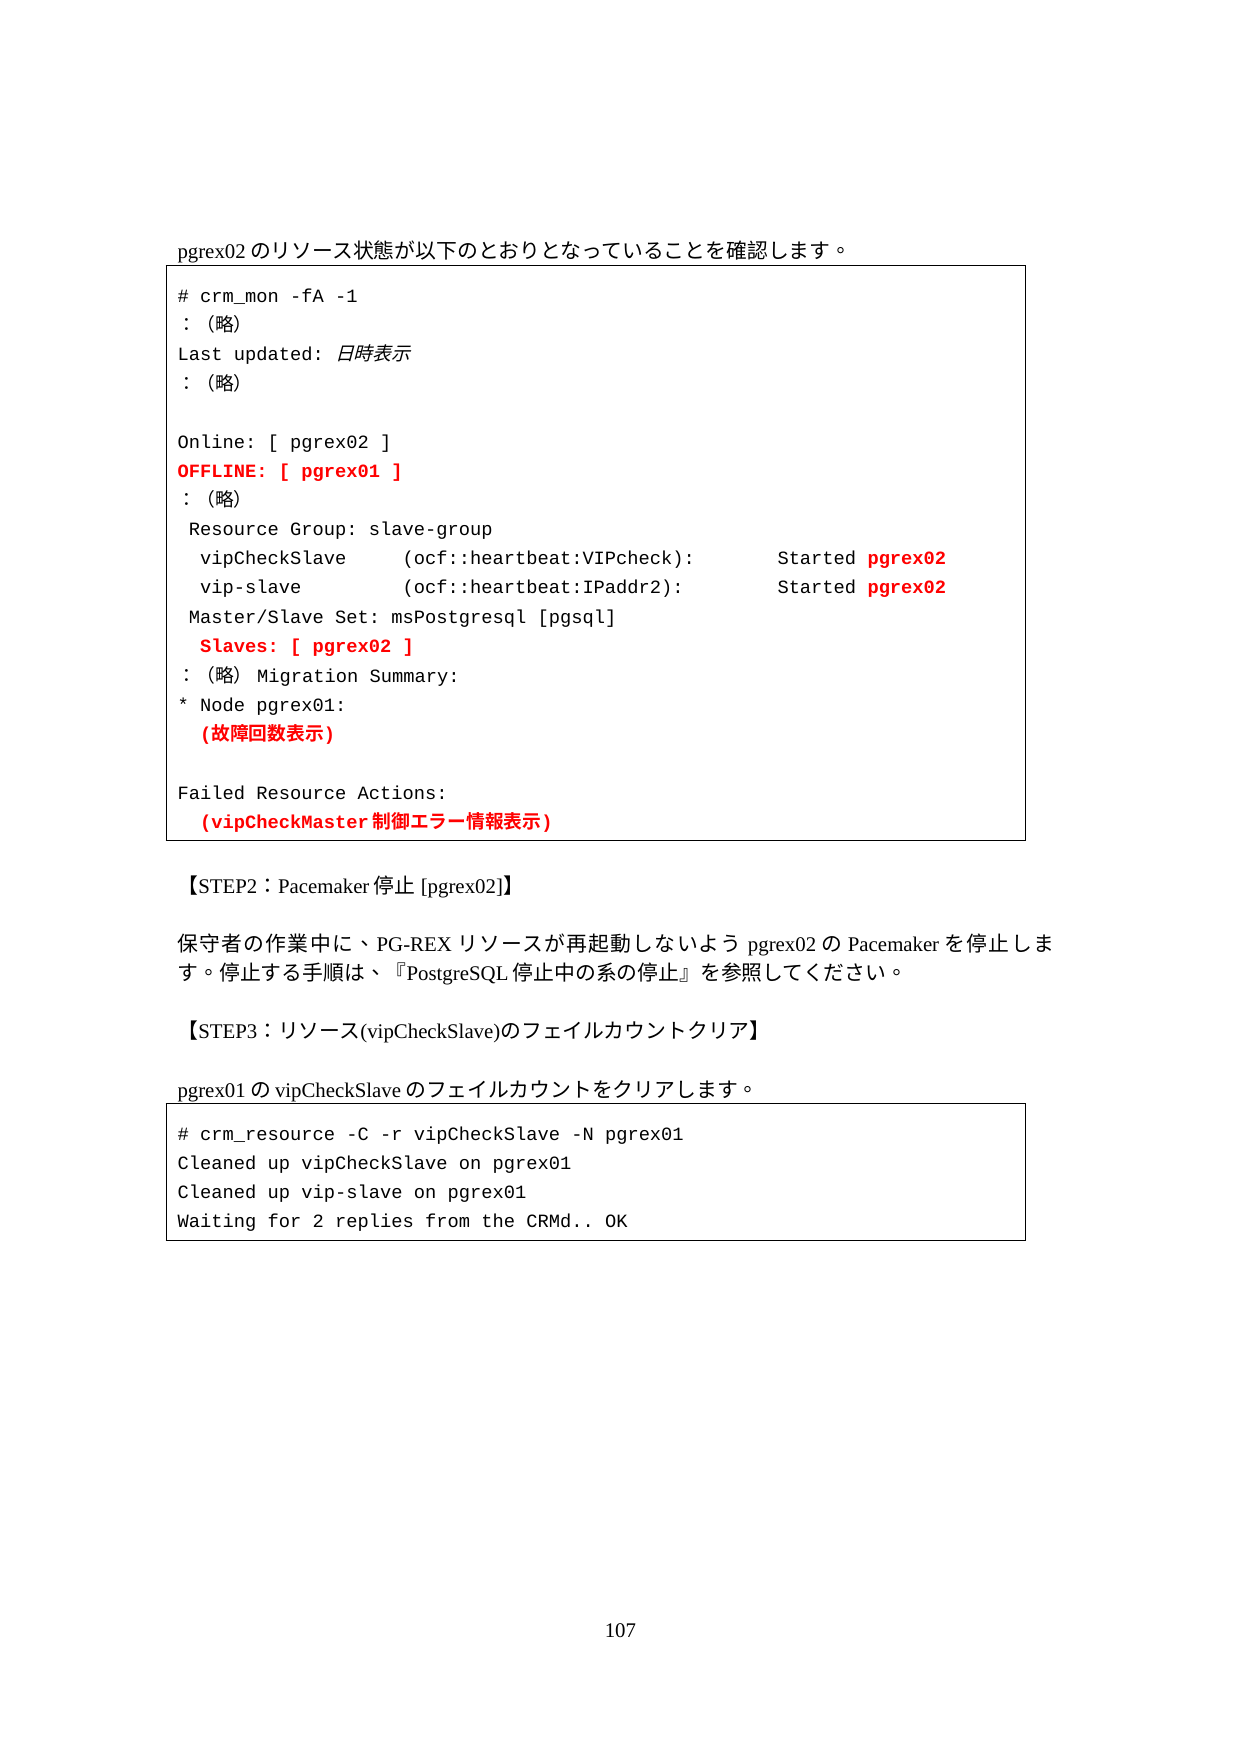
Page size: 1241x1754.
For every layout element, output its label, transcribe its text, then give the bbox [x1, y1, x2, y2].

table_header # crm_resource -C -r vipCheckSlave -N pgrex01 Cleaned up vipCheckSlave on pgrex01 Cleaned up vip-slave on pgrex01 Waiting for 2 replies from the CRMd.. OK [167, 1104, 1025, 1239]
table_header # crm_mon -fA -1 ：（略） Last updated: 日時表示 ：（略） Online: [ pgrex02 ] OFFLINE: [ pgrex01 ] ：（略） Resource Group: slave-group vipCheckSlave (ocf::heartbeat:VIPcheck): Started pgrex02 vip-slave (ocf::heartbeat:IPaddr2): Started pgrex02 Master/Slave Set: msPostgresql [pgsql] Slaves: [ pgrex02 ] ：（略） Migration Summary: * Node pgrex01: (故障回数表示) Failed Resource Actions: (vipCheckMaster制御エラー情報表示) [167, 266, 1025, 840]
text 保守者の作業中に、PG-REXリソースが再起動しないようpgrex02のPacemakerを停止します。停止する手順は、『PostgreSQL停止中の系の停止』を参照してください。 [177, 928, 1054, 987]
text pgrex01のvipCheckSlaveのフェイルカウントをクリアします。 [177, 1074, 1054, 1103]
text 【STEP3：リソース(vipCheckSlave)のフェイルカウントクリア】 [177, 1016, 1054, 1045]
text 【STEP2：Pacemaker停止 [pgrex02]】 [177, 870, 1054, 899]
text pgrex02のリソース状態が以下のとおりとなっていることを確認します。 [177, 236, 1054, 265]
